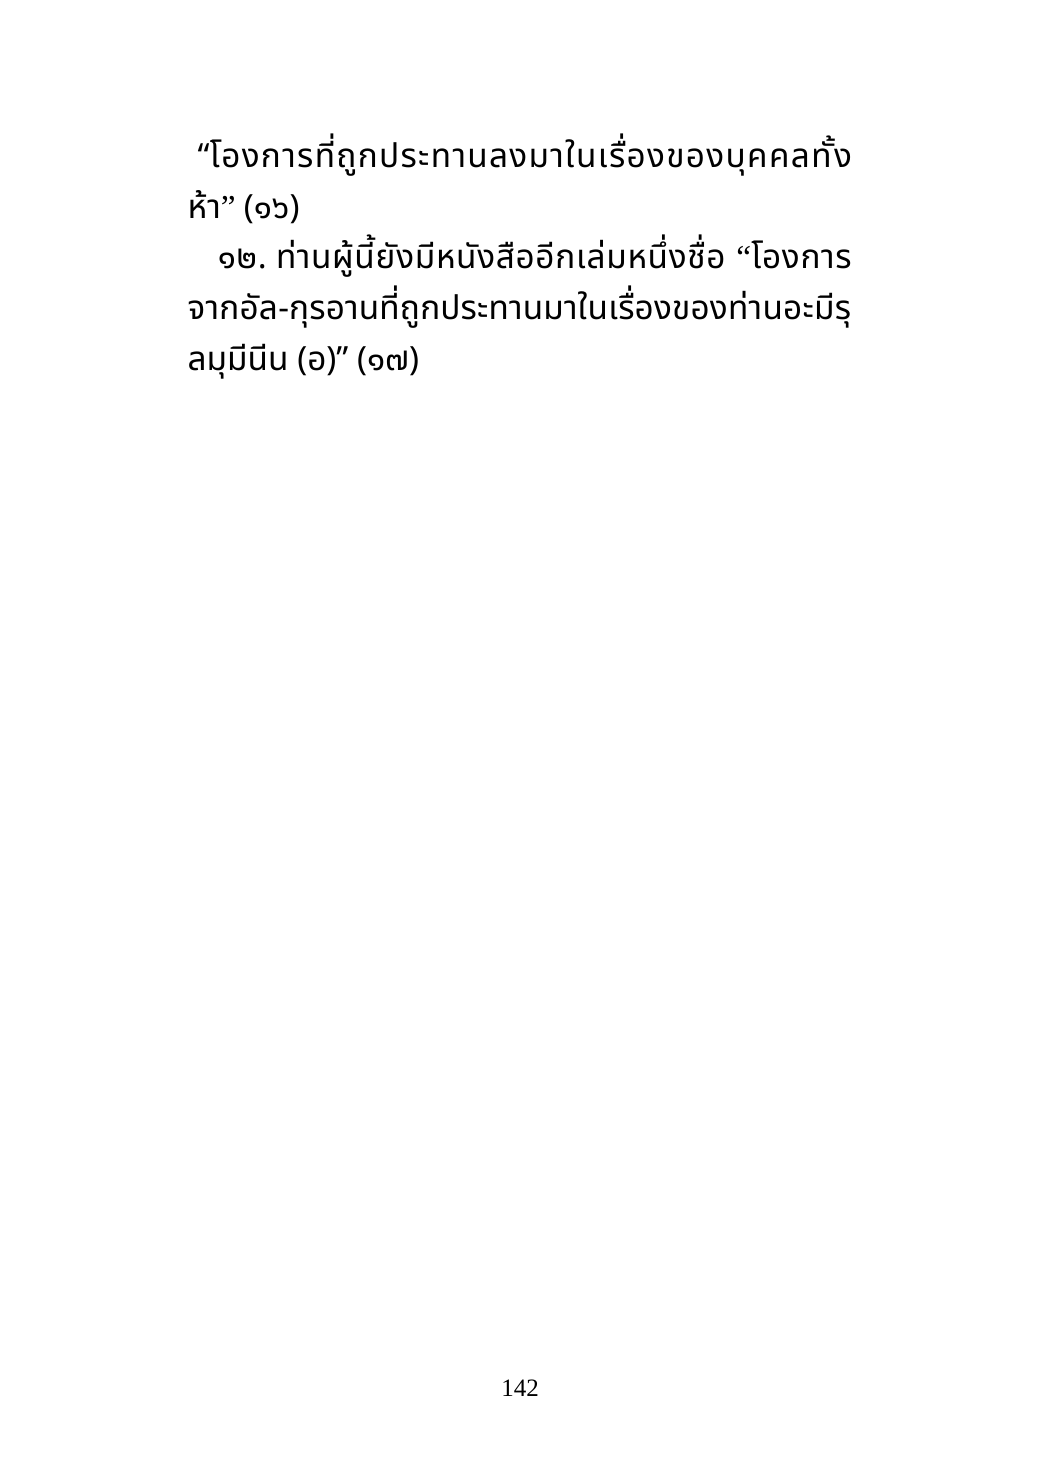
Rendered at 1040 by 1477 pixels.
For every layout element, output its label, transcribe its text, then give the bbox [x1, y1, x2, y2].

text ๑๒. ท่านผู้นี้ยังมีหนังสืออีกเล่มหนึ่งชื่อ “โองการจากอัล-กุรอานที่ถูกประทานมาในเรื่องของท่านอะมีรุลมุมีนีน (อ)” (๑๗) [187, 233, 852, 385]
text “โองการที่ถูกประทานลงมาในเรื่องของบุคคลทั้งห้า” (๑๖) [187, 132, 852, 233]
